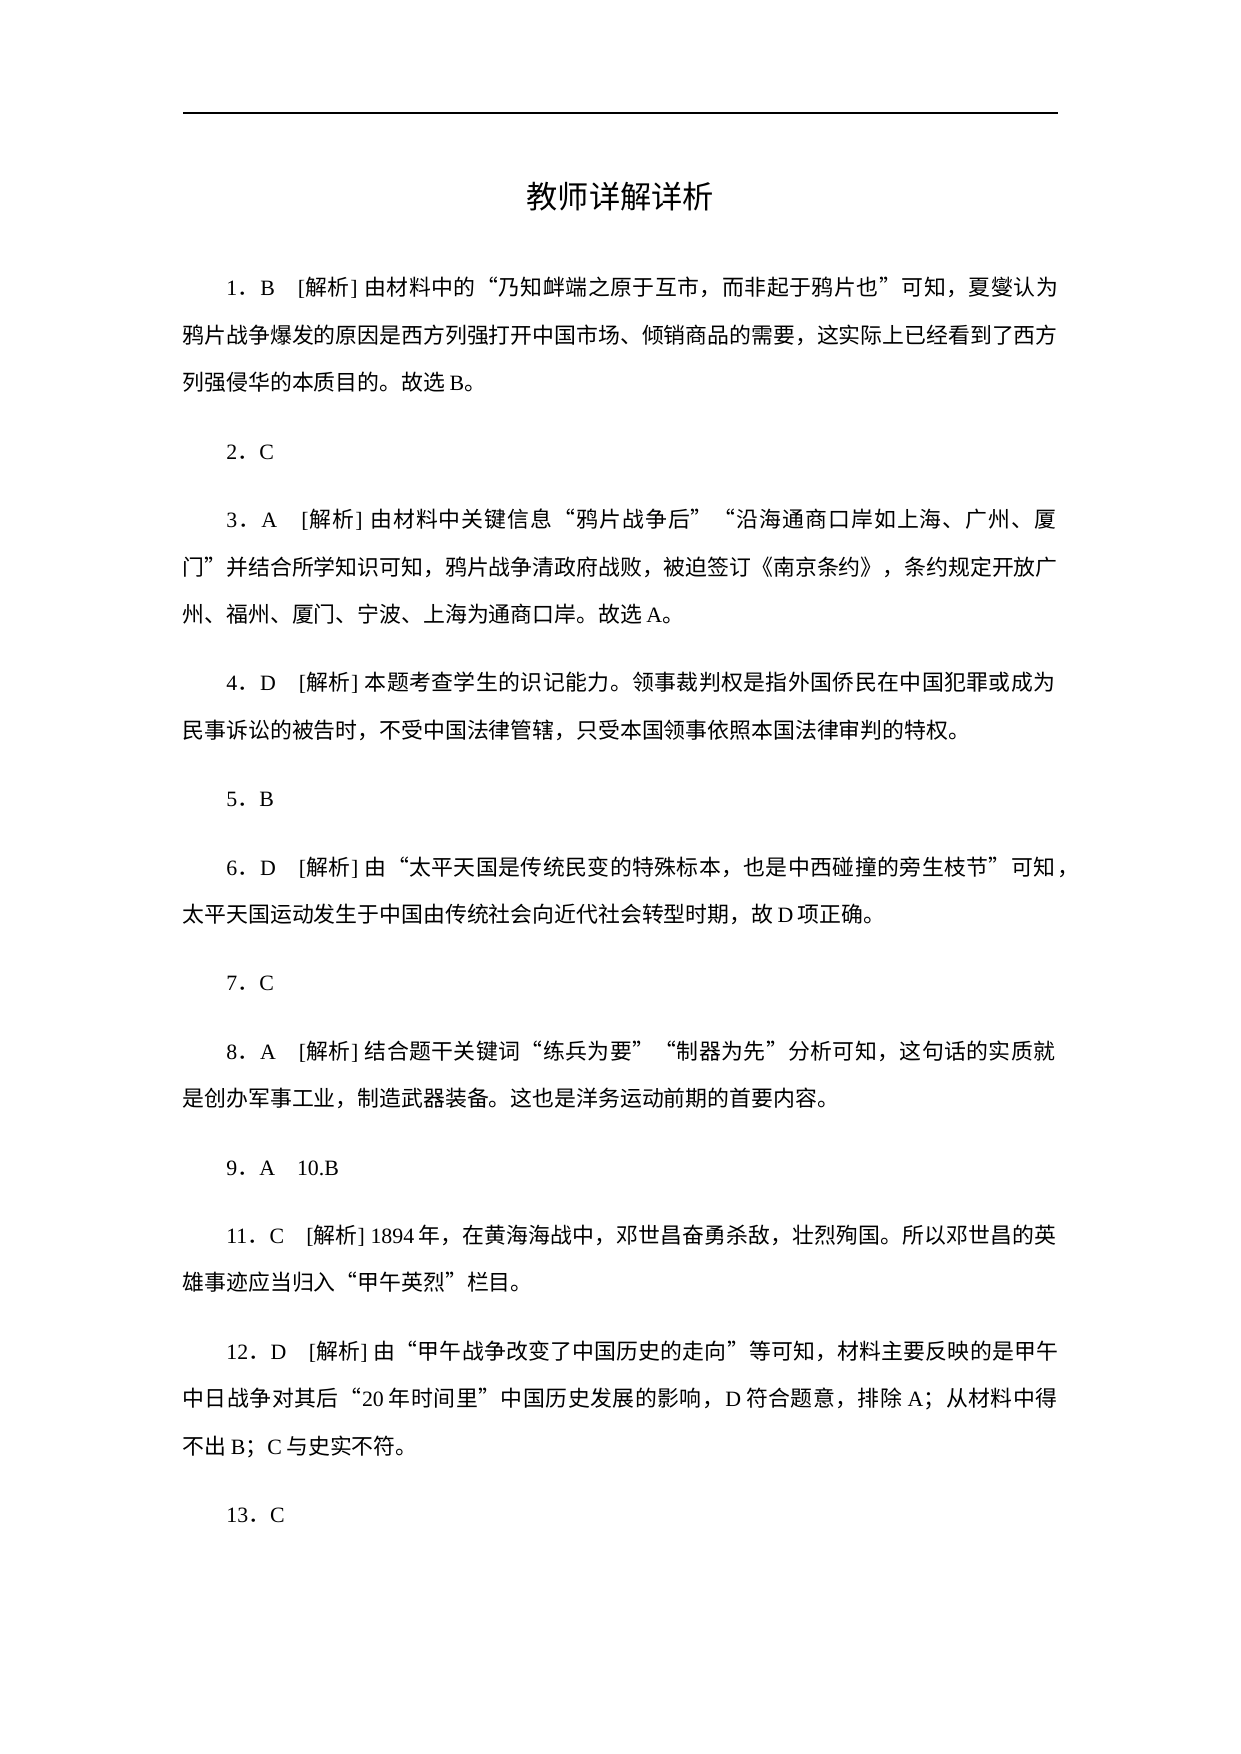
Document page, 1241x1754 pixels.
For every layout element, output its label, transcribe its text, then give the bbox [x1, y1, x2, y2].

text 9．A 10.B [182, 1149, 1058, 1181]
text 6．D [解析] 由“太平天国是传统民变的特殊标本，也是中西碰撞的旁生枝节”可知，太平天国运动发生于中国由传统社会向近代社会转型时期，故D项正确。 [182, 849, 1058, 929]
text 7．C [182, 965, 1058, 997]
text 3．A [解析] 由材料中关键信息“鸦片战争后”“沿海通商口岸如上海、广州、厦门”并结合所学知识可知，鸦片战争清政府战败，被迫签订《南京条约》，条约规定开放广州、福州、厦门、宁波、上海为通商口岸。故选A。 [182, 502, 1058, 629]
text 12．D [解析] 由“甲午战争改变了中国历史的走向”等可知，材料主要反映的是甲午中日战争对其后“20年时间里”中国历史发展的影响，D符合题意，排除A；从材料中得不出B；C与史实不符。 [182, 1334, 1058, 1460]
text 教师详解详析 [182, 162, 1058, 227]
text 2．C [182, 434, 1058, 465]
text 4．D [解析] 本题考查学生的识记能力。领事裁判权是指外国侨民在中国犯罪或成为民事诉讼的被告时，不受中国法律管辖，只受本国领事依照本国法律审判的特权。 [182, 665, 1058, 744]
text 1．B [解析] 由材料中的“乃知衅端之原于互市，而非起于鸦片也”可知，夏燮认为鸦片战争爆发的原因是西方列强打开中国市场、倾销商品的需要，这实际上已经看到了西方列强侵华的本质目的。故选B。 [182, 270, 1058, 397]
text 5．B [182, 781, 1058, 813]
text 8．A [解析] 结合题干关键词“练兵为要”“制器为先”分析可知，这句话的实质就是创办军事工业，制造武器装备。这也是洋务运动前期的首要内容。 [182, 1034, 1058, 1113]
text 11．C [解析] 1894年，在黄海海战中，邓世昌奋勇杀敌，壮烈殉国。所以邓世昌的英雄事迹应当归入“甲午英烈”栏目。 [182, 1218, 1058, 1297]
text 13．C [182, 1497, 1058, 1529]
